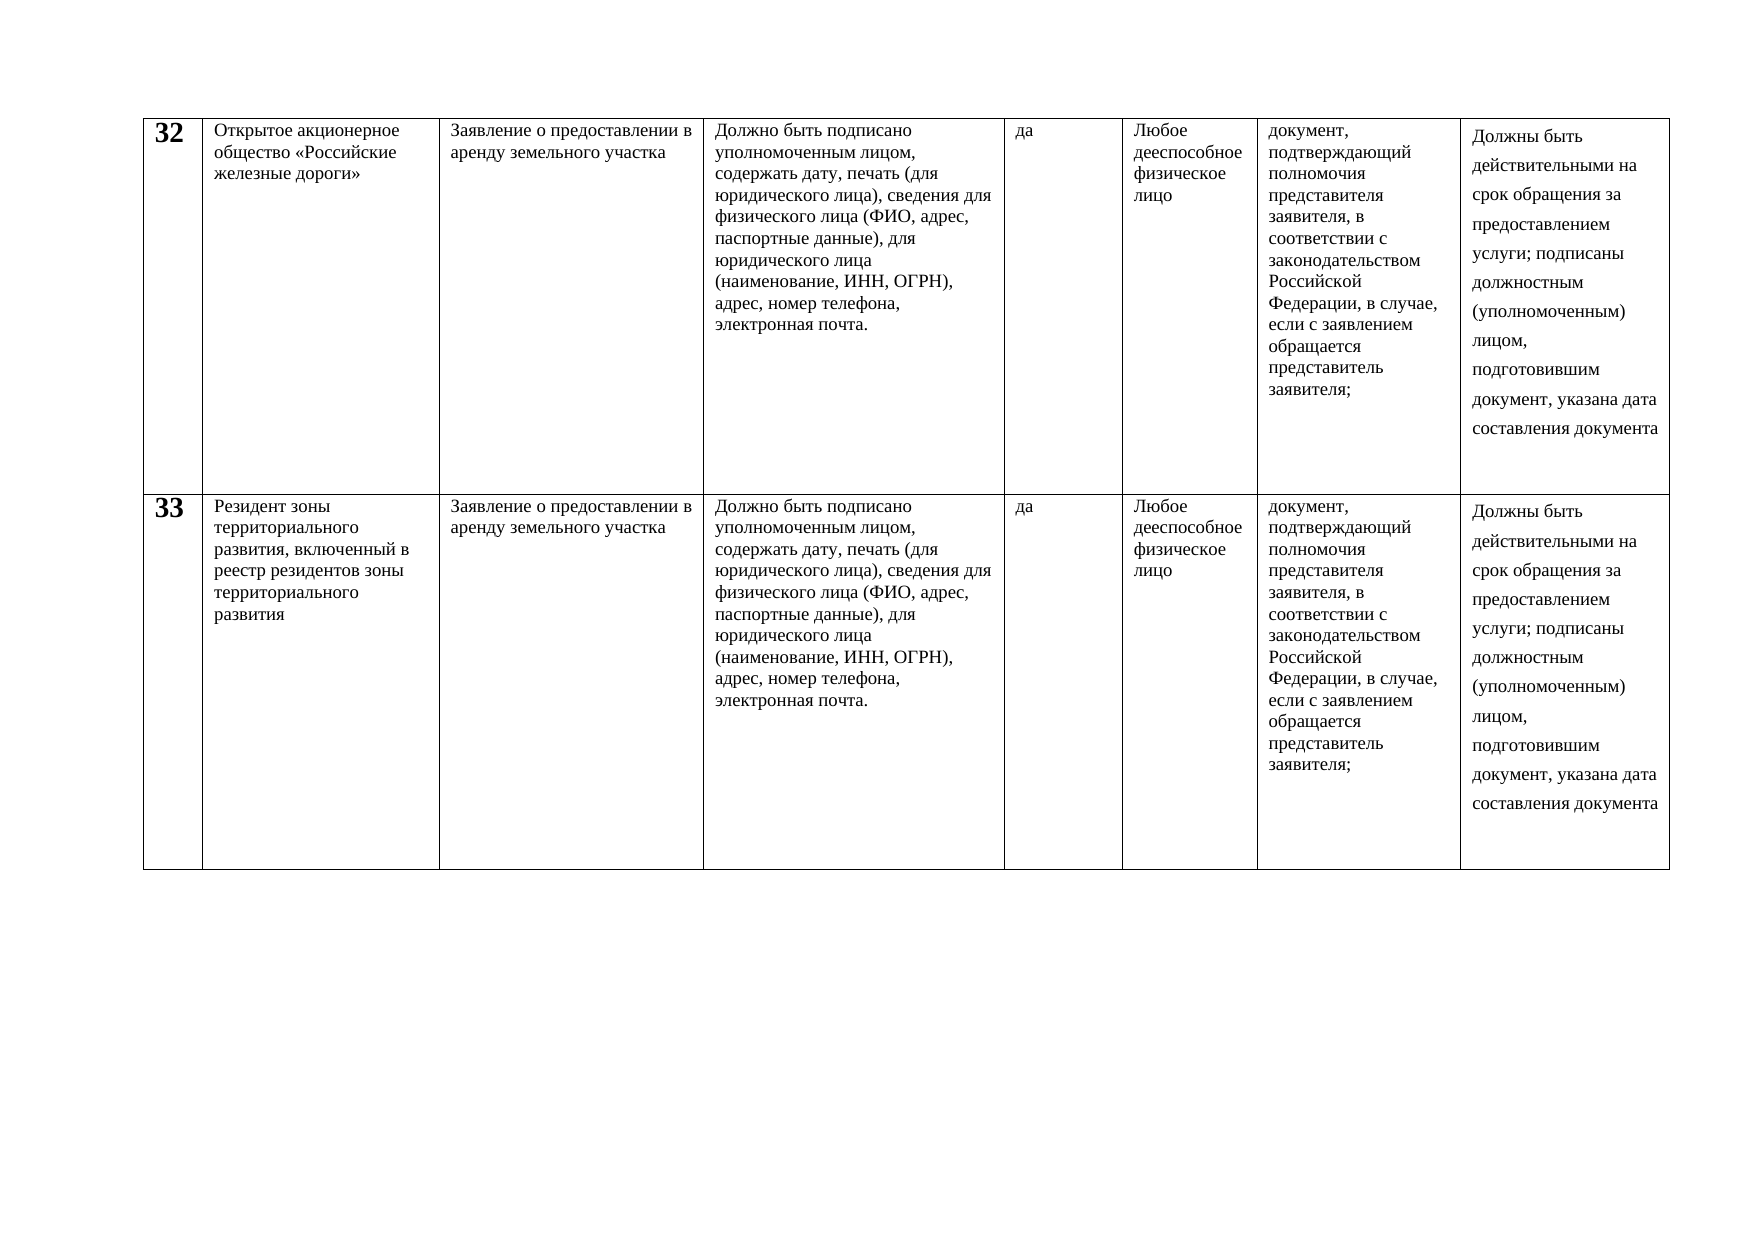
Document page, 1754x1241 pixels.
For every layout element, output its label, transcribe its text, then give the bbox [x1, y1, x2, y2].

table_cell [1123, 495, 1257, 869]
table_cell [1258, 119, 1460, 493]
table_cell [440, 119, 703, 493]
table_cell 33 [144, 495, 202, 869]
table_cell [1258, 495, 1460, 869]
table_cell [704, 495, 1004, 869]
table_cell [1461, 495, 1669, 869]
table_cell Резидент зоны территориального развития, включенный в реестр резидентов зоны территориального развития [203, 495, 439, 869]
table_cell Открытое акционерное общество «Российские железные дороги» [203, 119, 439, 493]
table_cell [1123, 119, 1257, 493]
table_cell 32 [144, 119, 202, 493]
table_cell да [1005, 119, 1122, 493]
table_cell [704, 119, 1004, 493]
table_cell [440, 495, 703, 869]
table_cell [1461, 119, 1669, 493]
table_cell да [1005, 495, 1122, 869]
